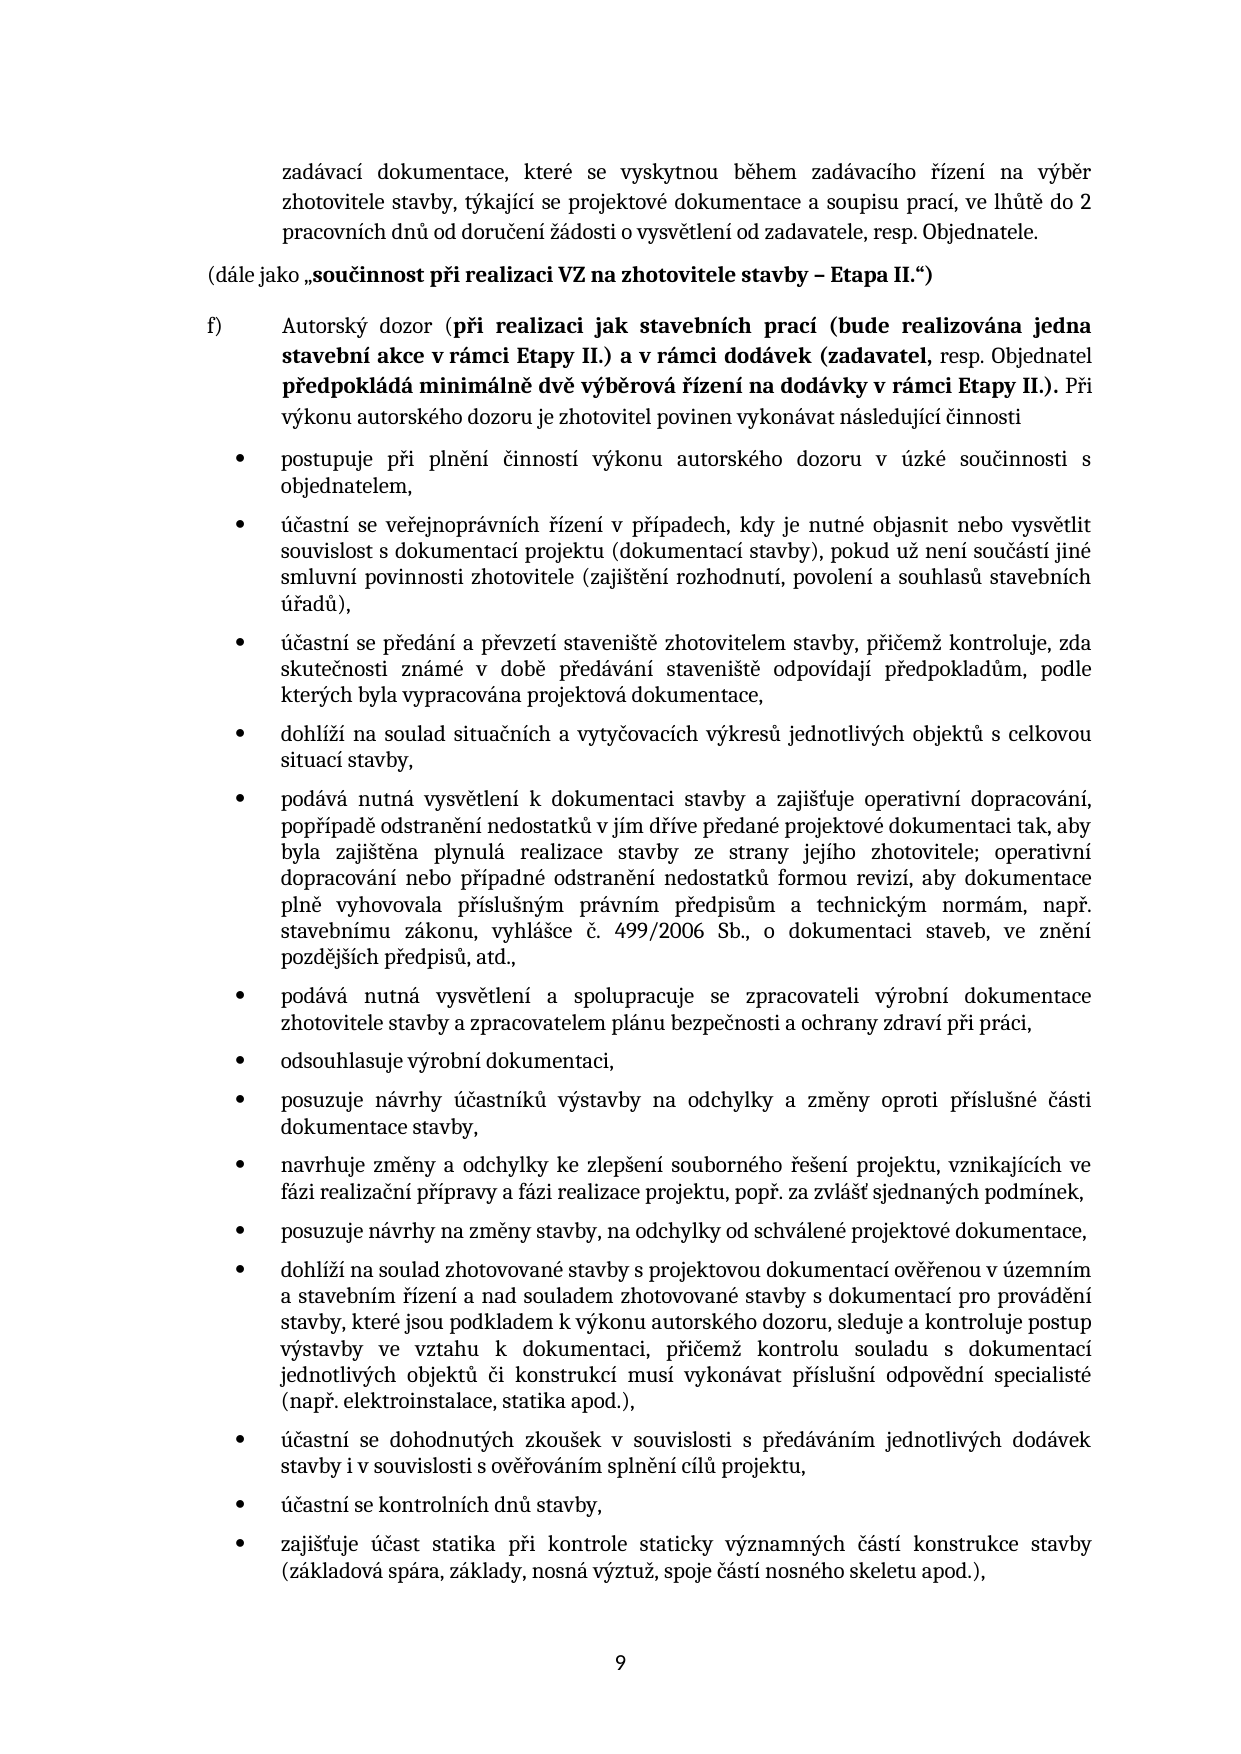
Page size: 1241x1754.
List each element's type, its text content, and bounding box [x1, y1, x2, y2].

list podává nutná vysvětlení a spolupracuje se zpracovateli výrobní dokumentace zhotovitele stavby a zpracovatelem plánu bezpečnosti a ochrany zdraví při práci, [236, 983, 1093, 1036]
list posuzuje návrhy na změny stavby, na odchylky od schválené projektové dokumentace, [236, 1217, 1093, 1244]
list účastní se kontrolních dnů stavby, [236, 1492, 1093, 1518]
list dohlíží na soulad zhotovované stavby s projektovou dokumentací ověřenou v územním a stavebním řízení a nad souladem zhotovované stavby s dokumentací pro provádění stavby, které jsou podkladem k výkonu autorského dozoru, sleduje a kontroluje postup výstavby ve vztahu k dokumentaci, přičemž kontrolu souladu s dokumentací jednotlivých objektů či konstrukcí musí vykonávat příslušní odpovědní specialisté (např. elektroinstalace, statika apod.), [236, 1256, 1093, 1414]
list postupuje při plnění činností výkonu autorského dozoru v úzké součinnosti s objednatelem, [236, 446, 1093, 499]
list posuzuje návrhy účastníků výstavby na odchylky a změny oproti příslušné části dokumentace stavby, [236, 1087, 1093, 1140]
text (dále jako „součinnost při realizaci VZ na zhotovitele stavby – Etapa II.“) [148, 262, 1093, 288]
list účastní se předání a převzetí staveniště zhotovitelem stavby, přičemž kontroluje, zda skutečnosti známé v době předávání staveniště odpovídají předpokladům, podle kterých byla vypracována projektová dokumentace, [236, 629, 1093, 708]
list odsouhlasuje výrobní dokumentaci, [236, 1048, 1093, 1074]
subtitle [207, 159, 1093, 245]
list podává nutná vysvětlení k dokumentaci stavby a zajišťuje operativní dopracování, popřípadě odstranění nedostatků v jím dříve předané projektové dokumentaci tak, aby byla zajištěna plynulá realizace stavby ze strany jejího zhotovitele; operativní dopracování nebo případné odstranění nedostatků formou revizí, aby dokumentace plně vyhovovala příslušným právním předpisům a technickým normám, např. stavebnímu zákonu, vyhlášce č. 499/2006 Sb., o dokumentaci staveb, ve znění pozdějších předpisů, atd., [236, 786, 1093, 971]
list účastní se dohodnutých zkoušek v souvislosti s předáváním jednotlivých dodávek stavby i v souvislosti s ověřováním splnění cílů projektu, [236, 1427, 1093, 1480]
list účastní se veřejnoprávních řízení v případech, kdy je nutné objasnit nebo vysvětlit souvislost s dokumentací projektu (dokumentací stavby), pokud už není součástí jiné smluvní povinnosti zhotovitele (zajištění rozhodnutí, povolení a souhlasů stavebních úřadů), [236, 511, 1093, 617]
list zajišťuje účast statika při kontrole staticky významných částí konstrukce stavby (základová spára, základy, nosná výztuž, spoje částí nosného skeletu apod.), [236, 1531, 1093, 1584]
list navrhuje změny a odchylky ke zlepšení souborného řešení projektu, vznikajících ve fázi realizační přípravy a fázi realizace projektu, popř. za zvlášť sjednaných podmínek, [236, 1152, 1093, 1205]
list dohlíží na soulad situačních a vytyčovacích výkresů jednotlivých objektů s celkovou situací stavby, [236, 721, 1093, 773]
subtitle Autorský dozor (při realizaci jak stavebních prací (bude realizována jedna stavební akce v rámci Etapy II.) a v rámci dodávek (zadavatel, resp. Objednatel předpokládá minimálně dvě výběrová řízení na dodávky v rámci Etapy II.). Při výkonu autorského dozoru je zhotovitel povinen vykonávat následující činnosti [207, 313, 1093, 430]
